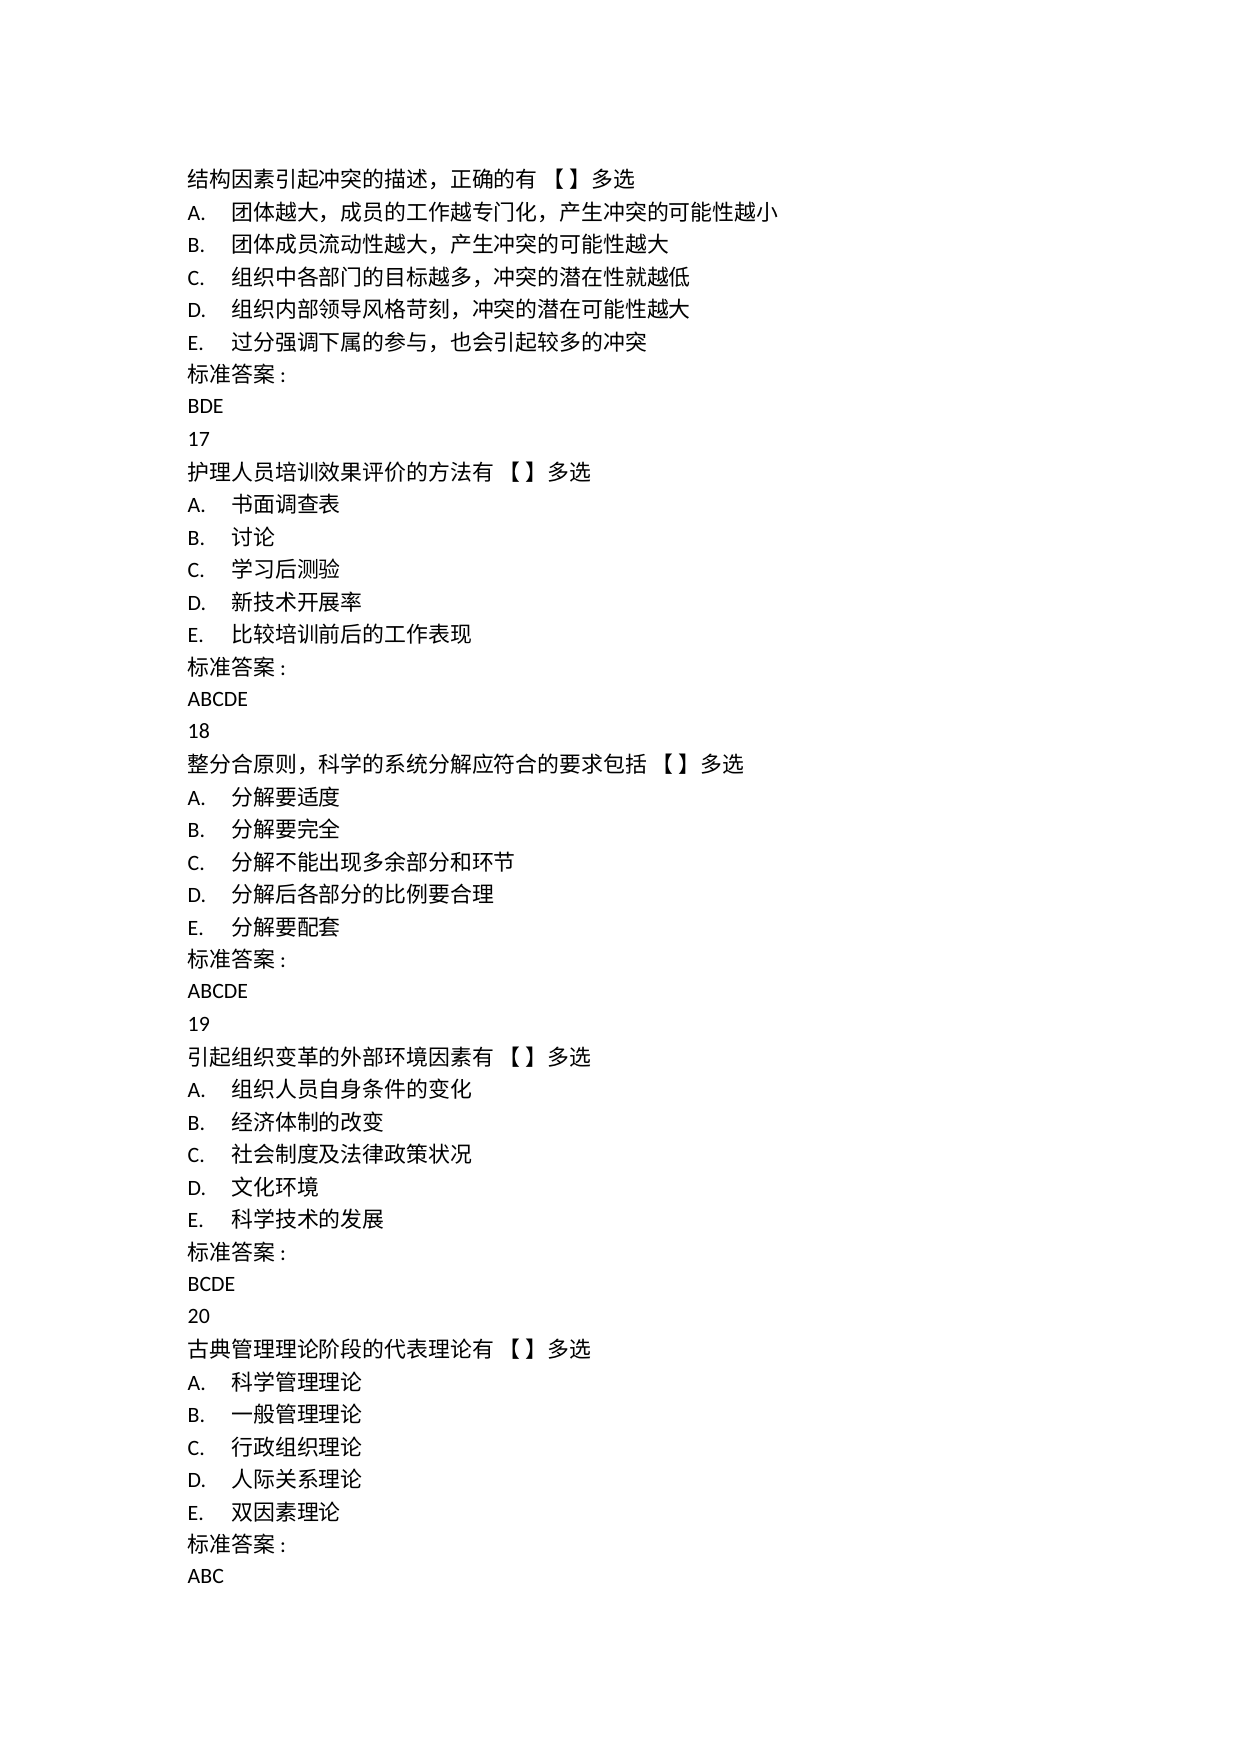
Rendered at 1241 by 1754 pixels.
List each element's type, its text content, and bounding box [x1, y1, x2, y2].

text B. 经济体制的改变 [187, 1104, 1053, 1137]
text 整分合原则，科学的系统分解应符合的要求包括 【 】多选 [187, 747, 1053, 779]
text ABCDE [187, 974, 1053, 1007]
text BCDE [187, 1267, 1053, 1299]
text C. 组织中各部门的目标越多，冲突的潜在性就越低 [187, 259, 1053, 292]
text B. 分解要完全 [187, 812, 1053, 844]
text A. 组织人员自身条件的变化 [187, 1072, 1053, 1104]
text 标准答案 : [187, 942, 1053, 974]
text 引起组织变革的外部环境因素有 【 】多选 [187, 1039, 1053, 1072]
text E. 分解要配套 [187, 909, 1053, 942]
text 17 [187, 422, 1053, 454]
text B. 团体成员流动性越大，产生冲突的可能性越大 [187, 227, 1053, 259]
text BDE [187, 389, 1053, 422]
text D. 新技术开展率 [187, 584, 1053, 617]
text D. 组织内部领导风格苛刻，冲突的潜在可能性越大 [187, 292, 1053, 324]
text ABC [187, 1559, 1053, 1592]
text 护理人员培训效果评价的方法有 【 】多选 [187, 454, 1053, 487]
text E. 双因素理论 [187, 1494, 1053, 1527]
text A. 科学管理理论 [187, 1364, 1053, 1397]
text C. 分解不能出现多余部分和环节 [187, 844, 1053, 877]
text 标准答案 : [187, 1527, 1053, 1559]
text D. 文化环境 [187, 1169, 1053, 1202]
text 标准答案 : [187, 649, 1053, 682]
text 19 [187, 1007, 1053, 1039]
text C. 行政组织理论 [187, 1429, 1053, 1462]
text A. 分解要适度 [187, 779, 1053, 812]
text 18 [187, 714, 1053, 747]
text A. 书面调查表 [187, 487, 1053, 519]
text D. 人际关系理论 [187, 1462, 1053, 1494]
text ABCDE [187, 682, 1053, 714]
text B. 讨论 [187, 519, 1053, 552]
text 结构因素引起冲突的描述，正确的有 【 】多选 [187, 162, 1053, 194]
text 标准答案 : [187, 1234, 1053, 1267]
text 标准答案 : [187, 357, 1053, 389]
text C. 学习后测验 [187, 552, 1053, 584]
text A. 团体越大，成员的工作越专门化，产生冲突的可能性越小 [187, 194, 1053, 227]
text E. 过分强调下属的参与，也会引起较多的冲突 [187, 324, 1053, 357]
text E. 科学技术的发展 [187, 1202, 1053, 1234]
text D. 分解后各部分的比例要合理 [187, 877, 1053, 909]
text E. 比较培训前后的工作表现 [187, 617, 1053, 649]
text 20 [187, 1299, 1053, 1332]
text 古典管理理论阶段的代表理论有 【 】多选 [187, 1332, 1053, 1364]
text C. 社会制度及法律政策状况 [187, 1137, 1053, 1169]
text B. 一般管理理论 [187, 1397, 1053, 1429]
